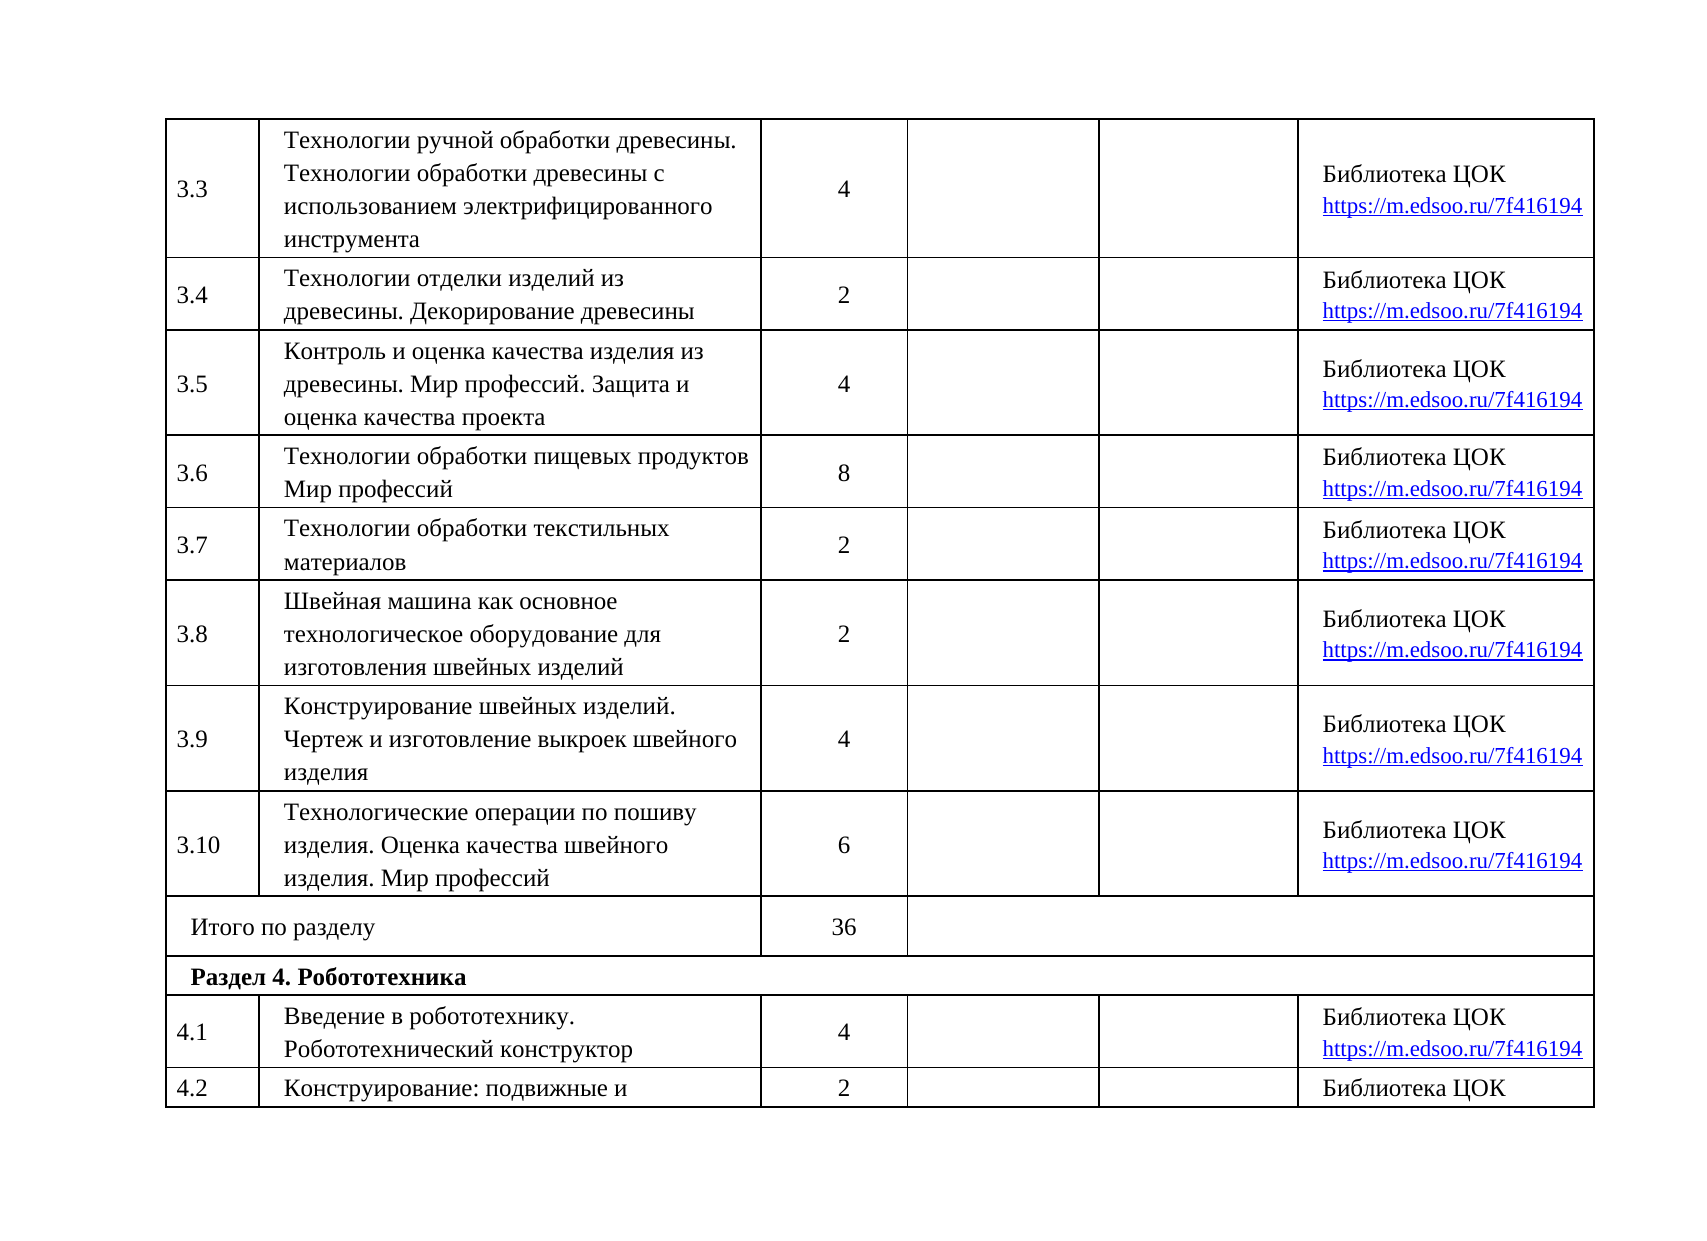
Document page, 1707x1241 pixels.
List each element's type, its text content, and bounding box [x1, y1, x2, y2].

table_cell Библиотека ЦОК https://m.edsoo.ru/7f416194 [1299, 258, 1593, 329]
table_cell [908, 331, 1098, 434]
table_cell 3.4 [167, 258, 258, 329]
table_cell Библиотека ЦОК https://m.edsoo.ru/7f416194 [1299, 581, 1593, 684]
table_cell Библиотека ЦОК https://m.edsoo.ru/7f416194 [1299, 436, 1593, 507]
table_cell 3.6 [167, 436, 258, 507]
table_cell [908, 1068, 1098, 1106]
table_cell [1100, 686, 1297, 790]
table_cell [1299, 120, 1593, 257]
table_cell 8 [762, 436, 907, 507]
table_cell [908, 508, 1098, 579]
table_cell [1100, 120, 1297, 257]
table_cell Технологии ручной обработки древесины. Технологии обработки древесины с использованием электрифицированного инструмента [260, 120, 760, 257]
table_cell [908, 120, 1098, 257]
table_cell 3.8 [167, 581, 258, 684]
table_cell [908, 436, 1098, 507]
table_cell [908, 792, 1098, 895]
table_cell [260, 1068, 760, 1106]
table_cell Библиотека ЦОК https://m.edsoo.ru/7f416194 [1299, 686, 1593, 790]
table_cell Библиотека ЦОК https://m.edsoo.ru/7f416194 [1299, 331, 1593, 434]
table_cell Технологические операции по пошиву изделия. Оценка качества швейного изделия. Мир профессий [260, 792, 760, 895]
table_cell Технологии обработки пищевых продуктов Мир профессий [260, 436, 760, 507]
table_cell Швейная машина как основное технологическое оборудование для изготовления швейных изделий [260, 581, 760, 684]
table_cell 4 [762, 996, 907, 1067]
table_cell [1100, 792, 1297, 895]
table_cell 4.1 [167, 996, 258, 1067]
table_cell Технологии отделки изделий из древесины. Декорирование древесины [260, 258, 760, 329]
table_cell 6 [762, 792, 907, 895]
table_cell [1299, 1068, 1593, 1106]
table_cell 3.3 [167, 120, 258, 257]
table_cell [1100, 1068, 1297, 1106]
table_cell 2 [762, 1068, 907, 1106]
table_cell [908, 996, 1098, 1067]
table_cell Итого по разделу [167, 897, 760, 955]
table_cell 2 [762, 508, 907, 579]
table_cell [1100, 258, 1297, 329]
table_cell [908, 897, 1593, 955]
table_cell Библиотека ЦОК https://m.edsoo.ru/7f416194 [1299, 508, 1593, 579]
table_cell 3.9 [167, 686, 258, 790]
table_cell 3.7 [167, 508, 258, 579]
table_cell Введение в робототехнику. Робототехнический конструктор [260, 996, 760, 1067]
table_cell [1100, 996, 1297, 1067]
table_cell [908, 258, 1098, 329]
table_cell [1100, 581, 1297, 684]
table_cell 4 [762, 331, 907, 434]
table_cell [908, 686, 1098, 790]
table_cell [908, 581, 1098, 684]
table_cell [1100, 331, 1297, 434]
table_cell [1299, 996, 1593, 1067]
table_cell [1100, 508, 1297, 579]
table_cell [1100, 436, 1297, 507]
table_cell 2 [762, 258, 907, 329]
table_cell 36 [762, 897, 907, 955]
table_cell Технологии обработки текстильных материалов [260, 508, 760, 579]
table_cell Контроль и оценка качества изделия из древесины. Мир профессий. Защита и оценка качества проекта [260, 331, 760, 434]
table_cell 4 [762, 120, 907, 257]
table_cell Конструирование швейных изделий. Чертеж и изготовление выкроек швейного изделия [260, 686, 760, 790]
table_cell 2 [762, 581, 907, 684]
table_cell 3.5 [167, 331, 258, 434]
table_cell 4 [762, 686, 907, 790]
table_cell Библиотека ЦОК https://m.edsoo.ru/7f416194 [1299, 792, 1593, 895]
table_cell 4.2 [167, 1068, 258, 1106]
table_cell 3.10 [167, 792, 258, 895]
table_cell Раздел 4. Робототехника [167, 957, 1593, 994]
